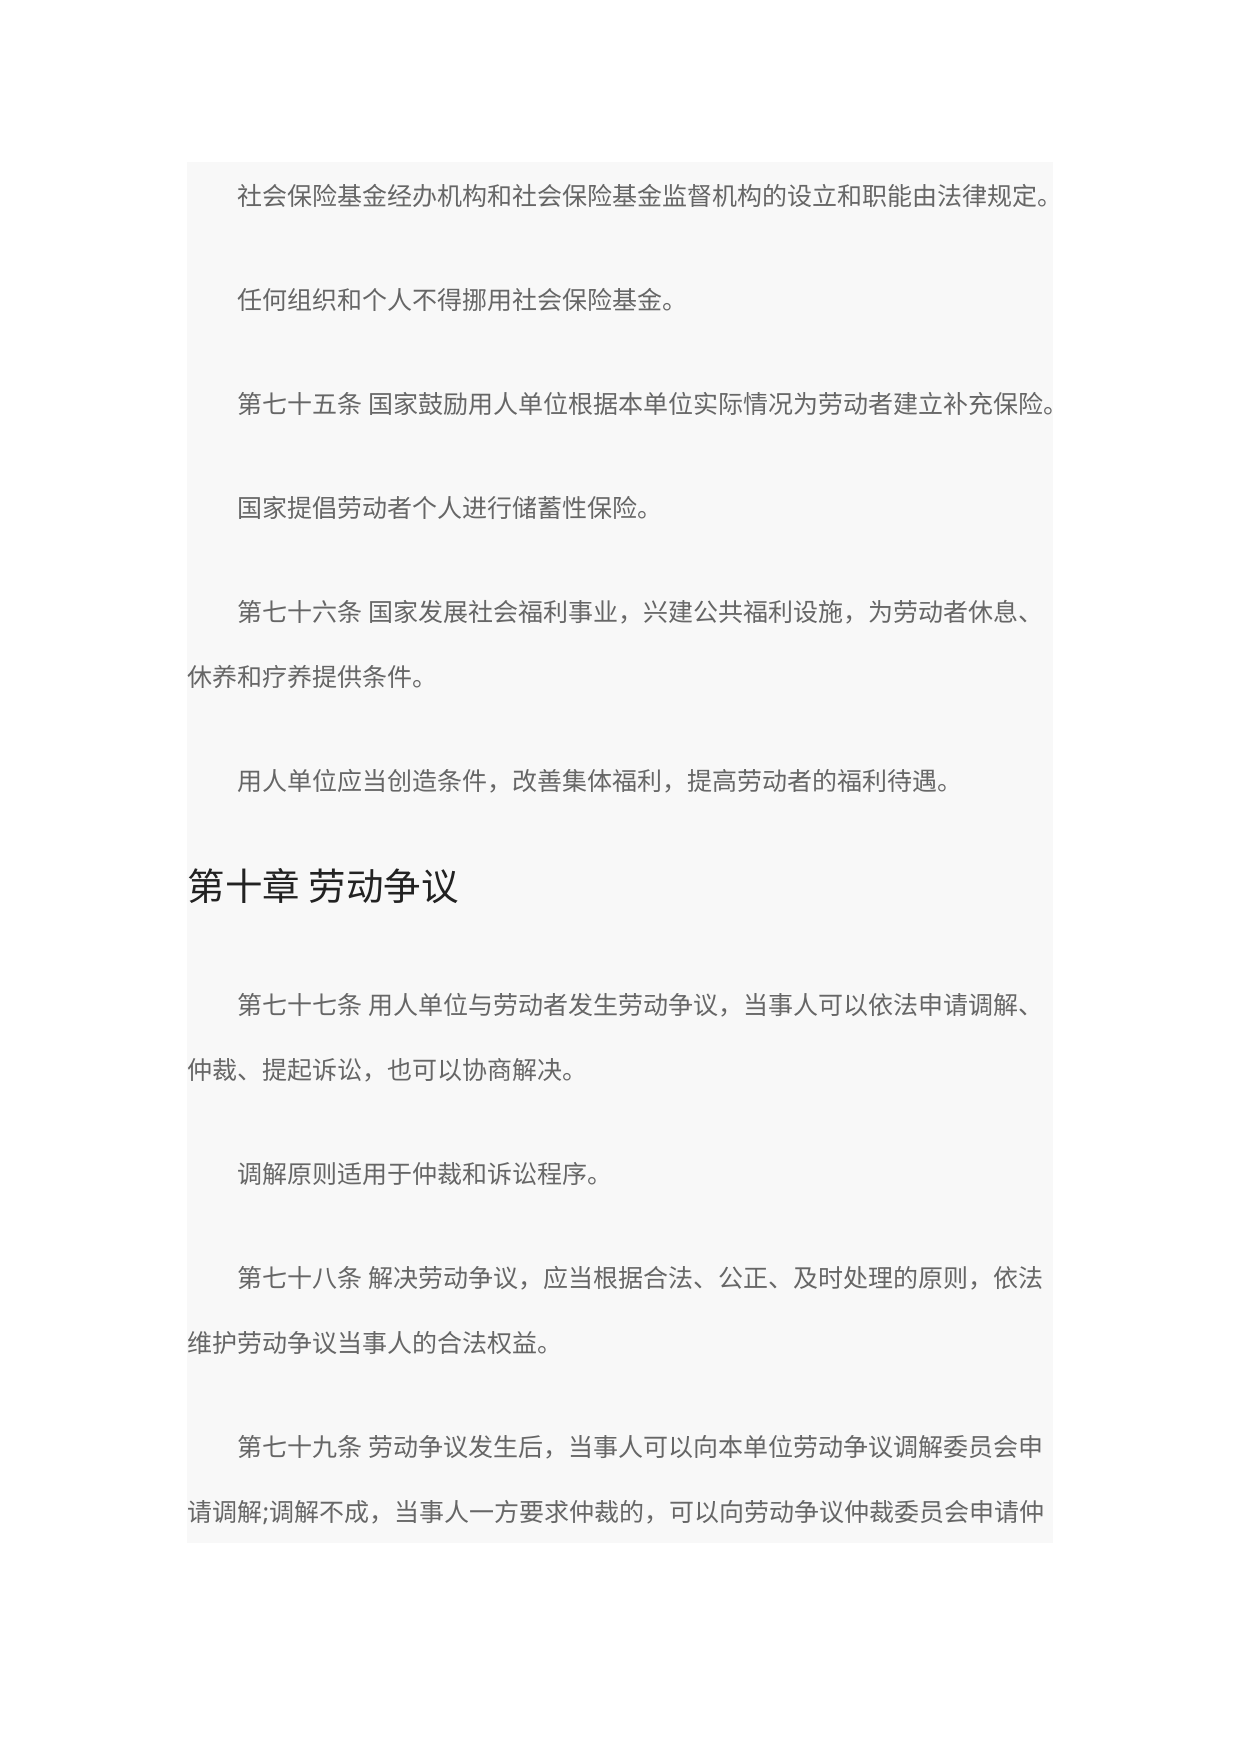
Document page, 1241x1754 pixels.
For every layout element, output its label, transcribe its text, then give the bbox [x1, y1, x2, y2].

text 第七十五条 国家鼓励用人单位根据本单位实际情况为劳动者建立补充保险。 [187, 370, 1053, 435]
text 国家提倡劳动者个人进行储蓄性保险。 [187, 474, 1053, 539]
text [187, 1413, 1053, 1543]
text 用人单位应当创造条件，改善集体福利，提高劳动者的福利待遇。 [187, 747, 1053, 812]
text 任何组织和个人不得挪用社会保险基金。 [187, 266, 1053, 331]
text 第七十八条 解决劳动争议，应当根据合法、公正、及时处理的原则，依法维护劳动争议当事人的合法权益。 [187, 1244, 1053, 1374]
text 第七十六条 国家发展社会福利事业，兴建公共福利设施，为劳动者休息、休养和疗养提供条件。 [187, 578, 1053, 708]
text 社会保险基金经办机构和社会保险基金监督机构的设立和职能由法律规定。 [187, 162, 1053, 227]
subtitle 第十章 劳动争议 [187, 851, 1053, 916]
text 调解原则适用于仲裁和诉讼程序。 [187, 1140, 1053, 1205]
text 第七十七条 用人单位与劳动者发生劳动争议，当事人可以依法申请调解、仲裁、提起诉讼，也可以协商解决。 [187, 971, 1053, 1101]
